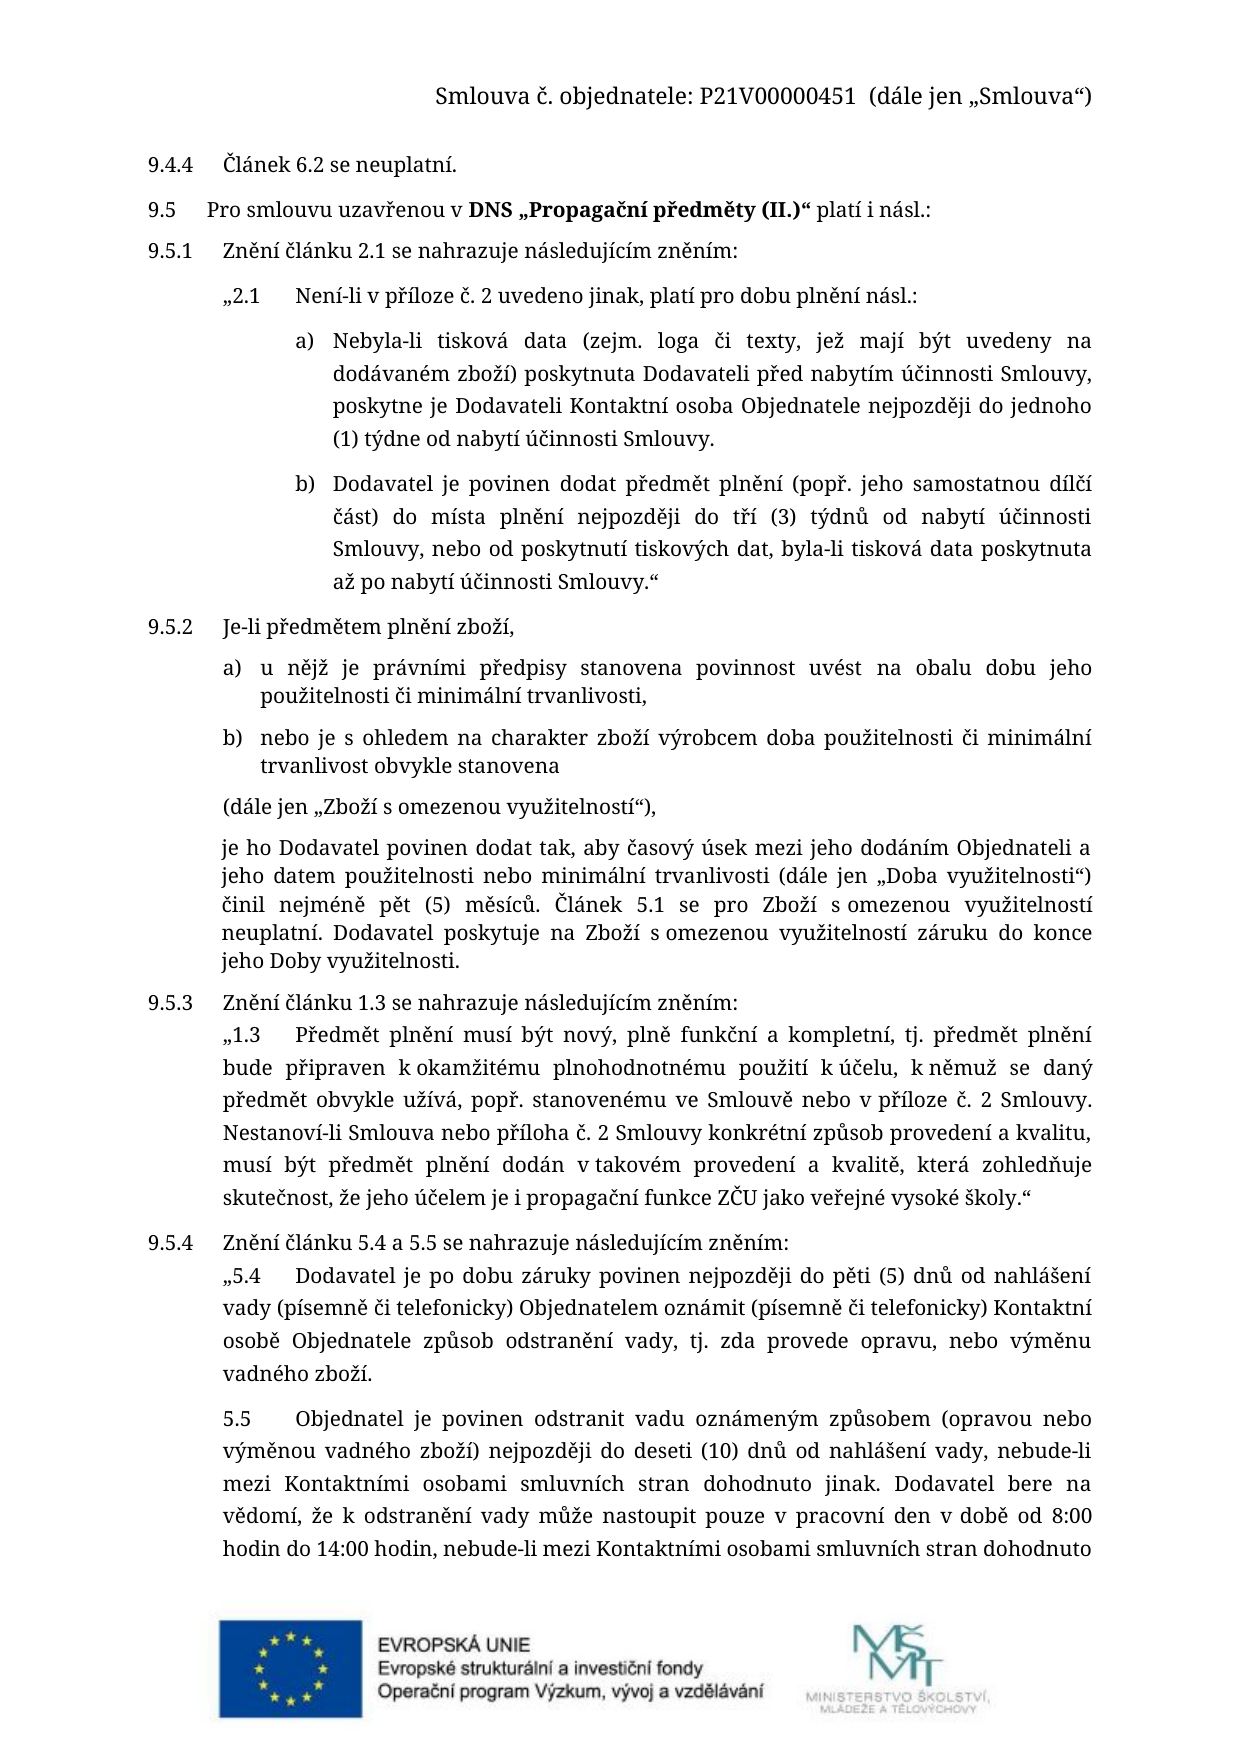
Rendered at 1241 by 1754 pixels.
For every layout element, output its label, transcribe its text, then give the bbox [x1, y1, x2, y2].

list nebo je s ohledem na charakter zboží výrobcem doba použitelnosti či minimální trvanlivost obvykle stanovena [223, 723, 1093, 779]
text (dále jen „Zboží s omezenou využitelností“), [223, 792, 1093, 820]
list Dodavatel je povinen dodat předmět plnění (popř. jeho samostatnou dílčí část) do místa plnění nejpozději do tří (3) týdnů od nabytí účinnosti Smlouvy, nebo od poskytnutí tiskových dat, byla-li tisková data poskytnuta až po nabytí účinnosti Smlouvy.“ [295, 469, 1093, 596]
text je ho Dodavatel povinen dodat tak, aby časový úsek mezi jeho dodáním Objednateli a jeho datem použitelnosti nebo minimální trvanlivosti (dále jen „Doba využitelnosti“) činil nejméně pět (5) měsíců. Článek 5.1 se pro Zboží s omezenou využitelností neuplatní. Dodavatel poskytuje na Zboží s omezenou využitelností záruku do konce jeho Doby využitelnosti. [221, 833, 1093, 975]
list Článek 6.2 se neuplatní. [148, 150, 1093, 179]
picture [147, 1572, 1068, 1754]
list Znění článku 2.1 se nahrazuje následujícím zněním: [148, 236, 1093, 265]
list Je-li předmětem plnění zboží, [148, 612, 1093, 641]
list Znění článku 1.3 se nahrazuje následujícím zněním: [148, 988, 1093, 1016]
list Nebyla-li tisková data (zejm. loga či texty, jež mají být uvedeny na dodávaném zboží) poskytnuta Dodavateli před nabytím účinnosti Smlouvy, poskytne je Dodavateli Kontaktní osoba Objednatele nejpozději do jednoho (1) týdne od nabytí účinnosti Smlouvy. [295, 326, 1093, 453]
list u nějž je právními předpisy stanovena povinnost uvést na obalu dobu jeho použitelnosti či minimální trvanlivosti, [223, 653, 1093, 710]
list Znění článku 5.4 a 5.5 se nahrazuje následujícím zněním: [148, 1228, 1093, 1257]
list „2.1 Není-li v příloze č. 2 uvedeno jinak, platí pro dobu plnění násl.: [223, 281, 1093, 310]
list „1.3 Předmět plnění musí být nový, plně funkční a kompletní, tj. předmět plnění bude připraven k okamžitému plnohodnotnému použití k účelu, k němuž se daný předmět obvykle užívá, popř. stanovenému ve Smlouvě nebo v příloze č. 2 Smlouvy. Nestanoví-li Smlouva nebo příloha č. 2 Smlouvy konkrétní způsob provedení a kvalitu, musí být předmět plnění dodán v takovém provedení a kvalitě, která zohledňuje skutečnost, že jeho účelem je i propagační funkce ZČU jako veřejné vysoké školy.“ [223, 1020, 1093, 1212]
list Pro smlouvu uzavřenou v DNS „Propagační předměty (II.)“ platí i násl.: [148, 195, 1093, 224]
list „5.4 Dodavatel je po dobu záruky povinen nejpozději do pěti (5) dnů od nahlášení vady (písemně či telefonicky) Objednatelem oznámit (písemně či telefonicky) Kontaktní osobě Objednatele způsob odstranění vady, tj. zda provede opravu, nebo výměnu vadného zboží. [223, 1261, 1093, 1387]
